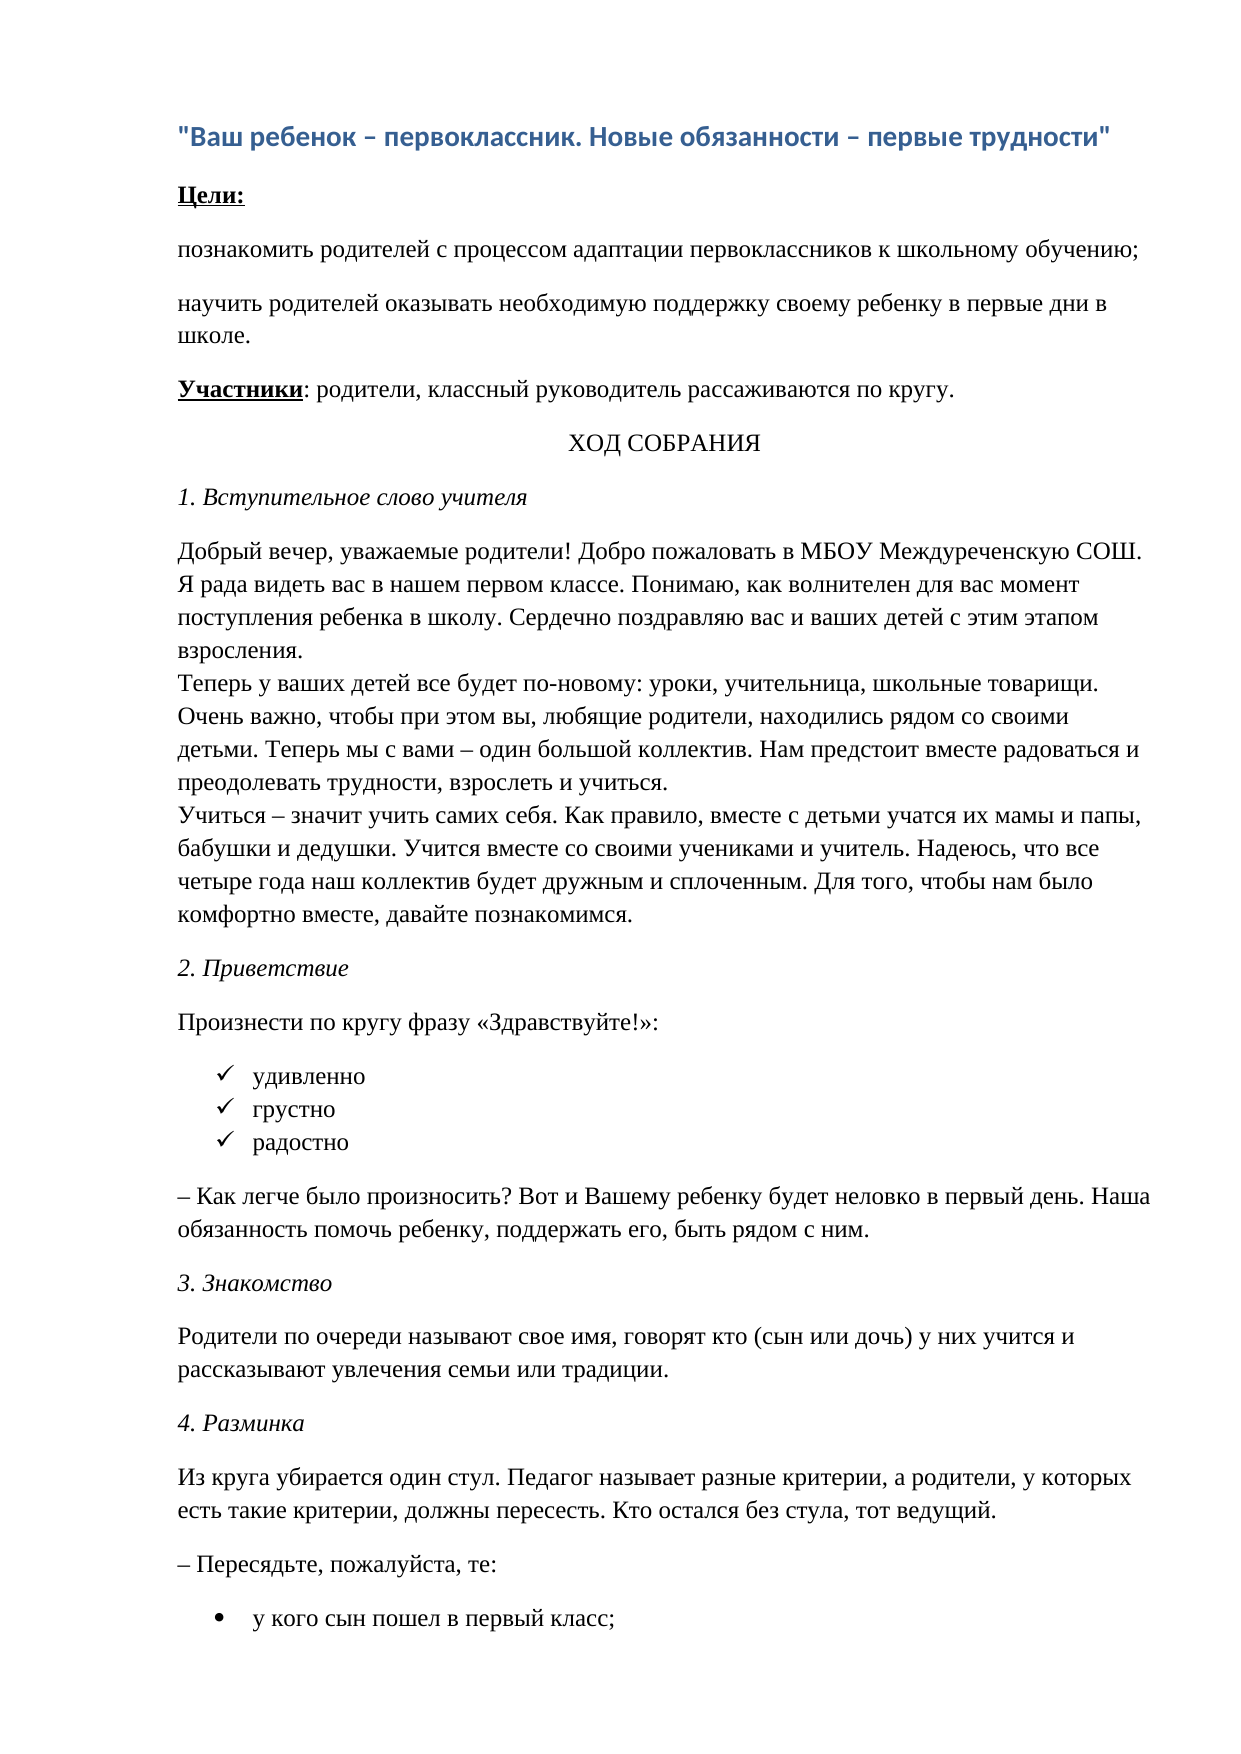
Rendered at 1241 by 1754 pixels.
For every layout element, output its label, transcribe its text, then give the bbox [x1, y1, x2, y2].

text ХОД СОБРАНИЯ [177, 428, 1152, 457]
text "Ваш ребенок – первоклассник. Новые обязанности – первые трудности" [177, 118, 1152, 154]
text Из круга убирается один стул. Педагог называет разные критерии, а родители, у которых есть такие критерии, должны пересесть. Кто остался без стула, тот ведущий. [177, 1462, 1152, 1524]
text 4. Разминка [177, 1408, 1152, 1437]
text – Как легче было произносить? Вот и Вашему ребенку будет неловко в первый день. Наша обязанность помочь ребенку, поддержать его, быть рядом с ним. [177, 1181, 1152, 1242]
list грустно [215, 1094, 1152, 1123]
list у кого сын пошел в первый класс; [215, 1603, 1152, 1632]
text Цели: [177, 180, 1152, 209]
text 2. Приветствие [177, 953, 1152, 982]
text Участники: родители, классный руководитель рассаживаются по кругу. [177, 374, 1152, 403]
text познакомить родителей с процессом адаптации первоклассников к школьному обучению; [177, 234, 1152, 262]
text Родители по очереди называют свое имя, говорят кто (сын или дочь) у них учится и рассказывают увлечения семьи или традиции. [177, 1321, 1152, 1383]
text 1. Вступительное слово учителя [177, 482, 1152, 511]
text Добрый вечер, уважаемые родители! Добро пожаловать в МБОУ Междуреченскую СОШ. Я рада видеть вас в нашем первом классе. Понимаю, как волнителен для вас момент поступления ребенка в школу. Сердечно поздравляю вас и ваших детей с этим этапом взросления. Теперь у ваших детей все будет по-новому: уроки, учительница, школьные товарищи. Очень важно, чтобы при этом вы, любящие родители, находились рядом со своими детьми. Теперь мы с вами – один большой коллектив. Нам предстоит вместе радоваться и преодолевать трудности, взрослеть и учиться. Учиться – значит учить самих себя. Как правило, вместе с детьми учатся их мамы и папы, бабушки и дедушки. Учится вместе со своими учениками и учитель. Надеюсь, что все четыре года наш коллектив будет дружным и сплоченным. Для того, чтобы нам было комфортно вместе, давайте познакомимся. [177, 536, 1152, 928]
text 3. Знакомство [177, 1268, 1152, 1296]
text – Пересядьте, пожалуйста, те: [177, 1549, 1152, 1578]
text Произнести по кругу фразу «Здравствуйте!»: [177, 1007, 1152, 1036]
list удивленно [215, 1061, 1152, 1089]
list радостно [215, 1127, 1152, 1156]
text научить родителей оказывать необходимую поддержку своему ребенку в первые дни в школе. [177, 288, 1152, 349]
